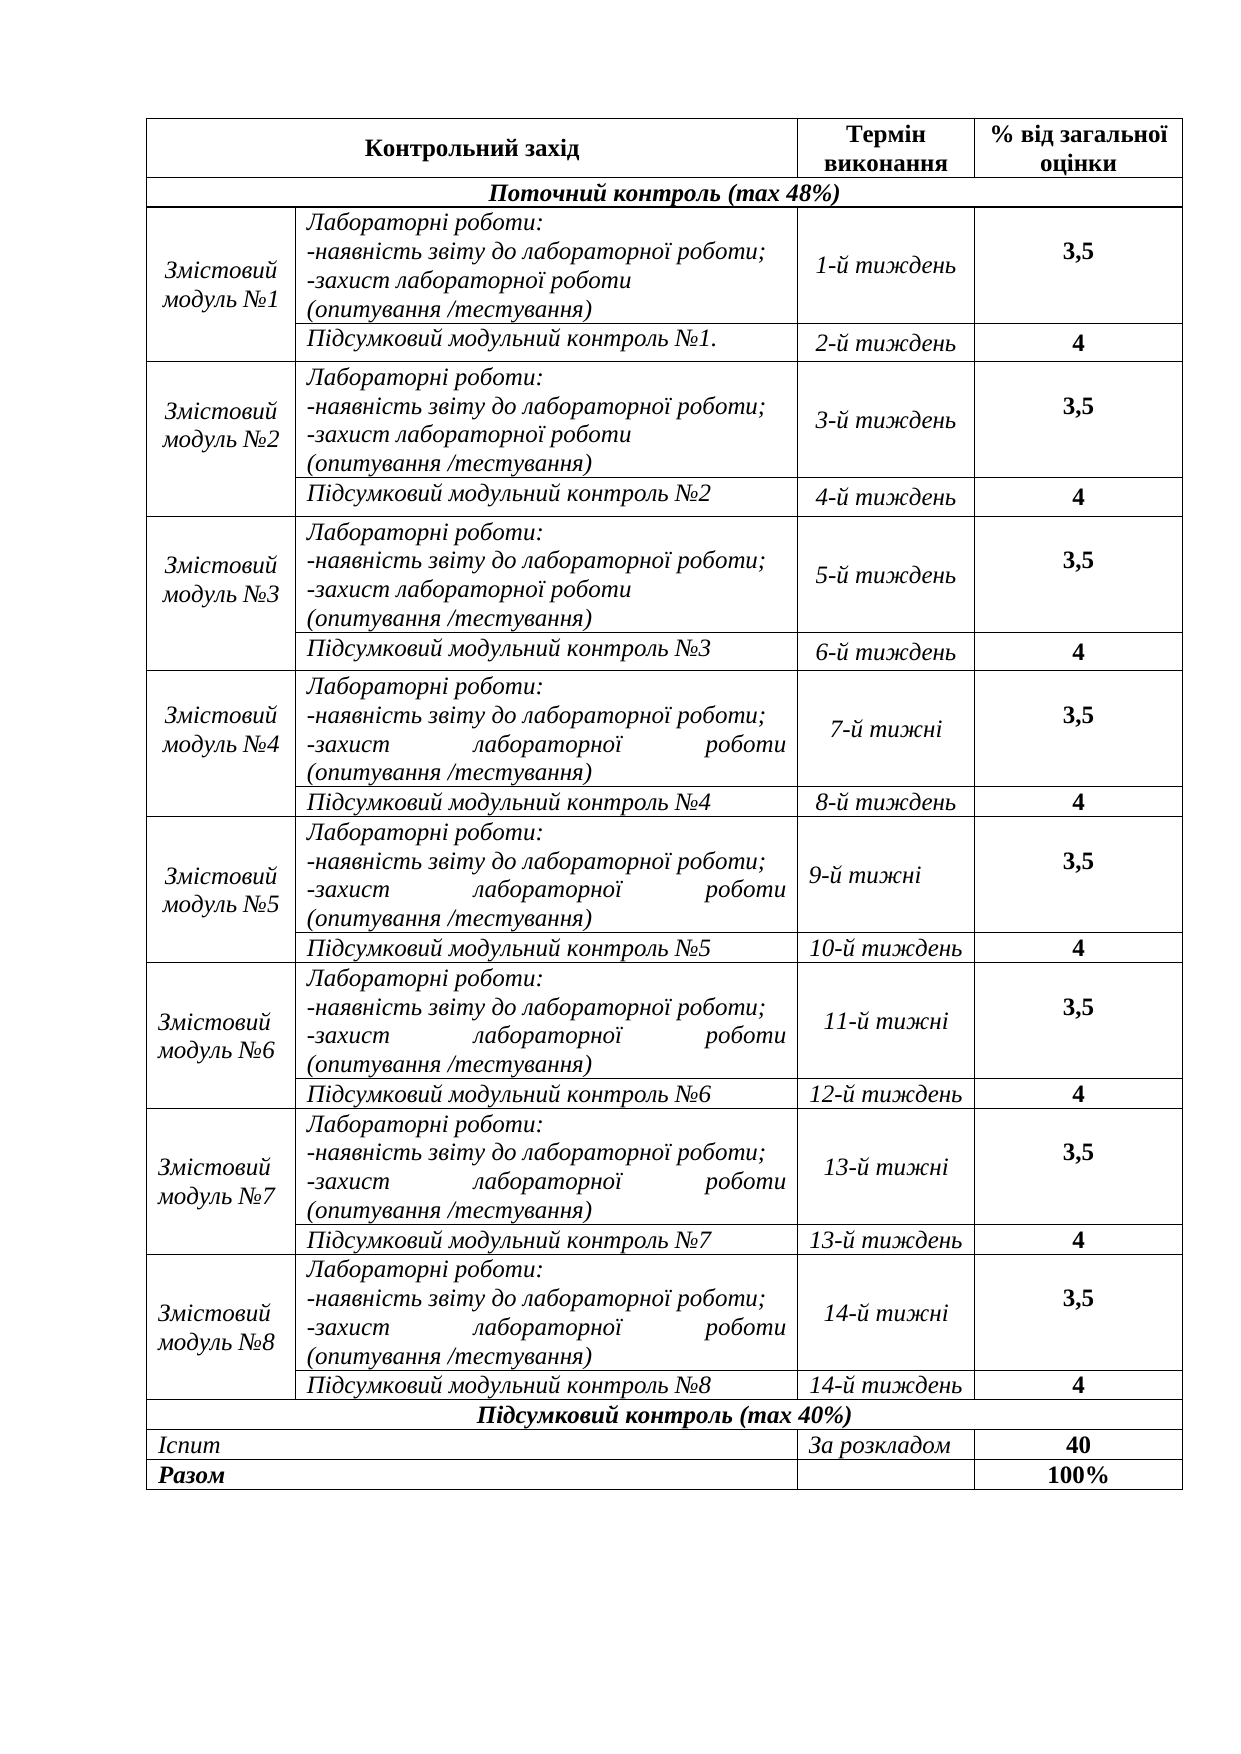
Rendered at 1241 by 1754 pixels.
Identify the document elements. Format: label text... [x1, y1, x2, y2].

table_cell 4 [975, 1079, 1182, 1108]
table_cell 100% [975, 1460, 1182, 1489]
table_cell [798, 1460, 974, 1489]
table_cell Лабораторні роботи: -наявність звіту до лабораторної роботи; -захист лабораторної роботи (опитування /тестування) [296, 1109, 797, 1224]
table_cell 8-й тиждень [798, 787, 974, 816]
table_cell 3,5 [975, 963, 1182, 1078]
table_cell 3,5 [975, 817, 1182, 932]
table_cell 3,5 [975, 1109, 1182, 1224]
table_cell Підсумковий модульний контроль №8 [296, 1371, 797, 1399]
table_cell Лабораторні роботи: -наявність звіту до лабораторної роботи; -захист лабораторної роботи (опитування /тестування) [296, 517, 797, 632]
table_cell Лабораторні роботи: -наявність звіту до лабораторної роботи; -захист лабораторної роботи (опитування /тестування) [296, 963, 797, 1078]
table_cell 4 [975, 324, 1182, 361]
table_cell Змістовий модуль №3 [147, 517, 295, 670]
table_cell Лабораторні роботи: -наявність звіту до лабораторної роботи; -захист лабораторної роботи (опитування /тестування) [296, 1255, 797, 1369]
table_cell Підсумковий модульний контроль №7 [296, 1225, 797, 1253]
table_cell 3,5 [975, 517, 1182, 632]
table_cell Поточний контроль (max 48%) [147, 178, 1182, 206]
table_cell Разом [147, 1460, 797, 1489]
table_cell 7-й тижні [798, 671, 974, 786]
table_cell Змістовий модуль №5 [147, 817, 295, 962]
table_cell Змістовий модуль №4 [147, 671, 295, 816]
table_cell Лабораторні роботи: -наявність звіту до лабораторної роботи; -захист лабораторної роботи (опитування /тестування) [296, 671, 797, 786]
table_cell 12-й тиждень [798, 1079, 974, 1108]
table_cell Змістовий модуль №2 [147, 362, 295, 516]
table_cell Підсумковий модульний контроль №4 [296, 787, 797, 816]
table_cell 4 [975, 933, 1182, 962]
table_cell 4 [975, 1225, 1182, 1253]
table_cell 13-й тижні [798, 1109, 974, 1224]
table_cell Підсумковий модульний контроль №3 [296, 633, 797, 670]
table_cell Підсумковий модульний контроль №1. [296, 324, 797, 361]
table_cell 40 [975, 1430, 1182, 1459]
table_cell 11-й тижні [798, 963, 974, 1078]
table_cell 1-й тиждень [798, 208, 974, 322]
table_header % від загальної оцінки [975, 119, 1182, 177]
table_cell 9-й тижні [798, 817, 974, 932]
table_cell Лабораторні роботи: -наявність звіту до лабораторної роботи; -захист лабораторної роботи (опитування /тестування) [296, 208, 797, 322]
table_cell 6-й тиждень [798, 633, 974, 670]
table_cell Підсумковий модульний контроль №5 [296, 933, 797, 962]
table_header Контрольний захід [147, 119, 797, 177]
table_cell 3,5 [975, 1255, 1182, 1369]
table_cell 3,5 [975, 671, 1182, 786]
table_cell Змістовий модуль №1 [147, 208, 295, 361]
table_cell Лабораторні роботи: -наявність звіту до лабораторної роботи; -захист лабораторної роботи (опитування /тестування) [296, 817, 797, 932]
table_cell 14-й тижні [798, 1255, 974, 1369]
table_header Термін виконання [798, 119, 974, 177]
table_cell 4 [975, 1371, 1182, 1399]
table_cell Іспит [147, 1430, 797, 1459]
table_cell За розкладом [798, 1430, 974, 1459]
table_cell 4 [975, 478, 1182, 516]
table_cell Підсумковий контроль (max 40%) [147, 1400, 1182, 1429]
table_cell 3,5 [975, 208, 1182, 322]
table_cell 13-й тиждень [798, 1225, 974, 1253]
table_cell Лабораторні роботи: -наявність звіту до лабораторної роботи; -захист лабораторної роботи (опитування /тестування) [296, 362, 797, 477]
table_cell 3-й тиждень [798, 362, 974, 477]
table_cell Змістовий модуль №7 [147, 1109, 295, 1253]
table_cell Підсумковий модульний контроль №6 [296, 1079, 797, 1108]
table_cell 4 [975, 633, 1182, 670]
table_cell 14-й тиждень [798, 1371, 974, 1399]
table_cell Підсумковий модульний контроль №2 [296, 478, 797, 516]
table_cell 3,5 [975, 362, 1182, 477]
table_cell 10-й тиждень [798, 933, 974, 962]
table_cell Змістовий модуль №8 [147, 1255, 295, 1399]
table_cell 4 [975, 787, 1182, 816]
table_cell 5-й тиждень [798, 517, 974, 632]
table_cell Змістовий модуль №6 [147, 963, 295, 1108]
table_cell 4-й тиждень [798, 478, 974, 516]
table_cell 2-й тиждень [798, 324, 974, 361]
